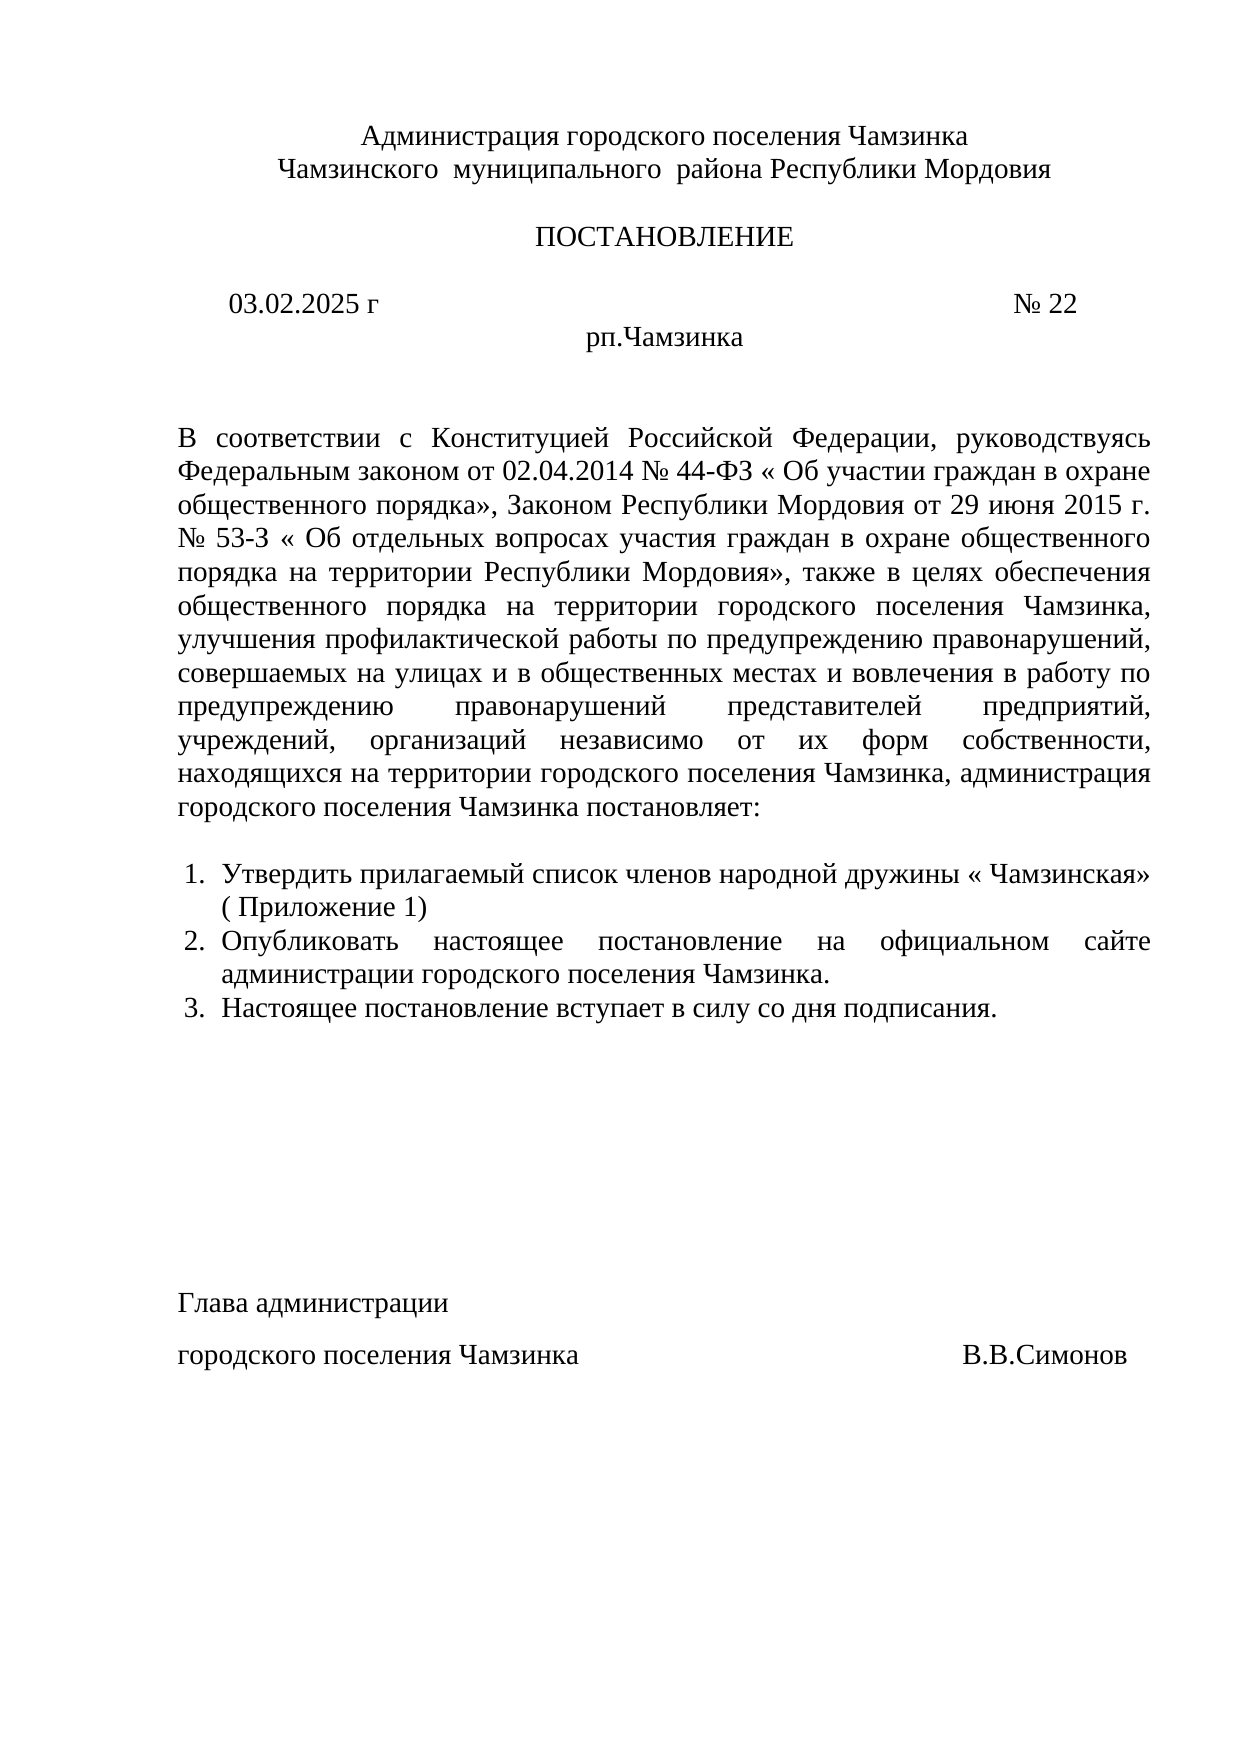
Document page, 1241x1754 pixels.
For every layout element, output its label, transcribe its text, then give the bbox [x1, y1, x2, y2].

text рп.Чамзинка [177, 319, 1152, 353]
list Утвердить прилагаемый список членов народной дружины « Чамзинская» ( Приложение 1) [183, 856, 1152, 923]
list Опубликовать настоящее постановление на официальном сайте администрации городского поселения Чамзинка. [183, 923, 1152, 990]
text 03.02.2025 г № 22 [177, 286, 1152, 319]
text ПОСТАНОВЛЕНИЕ [177, 219, 1152, 252]
text Глава администрации [177, 1285, 1152, 1318]
text Чамзинского муниципального района Республики Мордовия [177, 152, 1152, 185]
text В соответствии с Конституцией Российской Федерации, руководствуясь Федеральным законом от 02.04.2014 № 44-ФЗ « Об участии граждан в охране общественного порядка», Законом Республики Мордовия от 29 июня 2015 г. № 53-З « Об отдельных вопросах участия граждан в охране общественного порядка на территории Республики Мордовия», также в целях обеспечения общественного порядка на территории городского поселения Чамзинка, улучшения профилактической работы по предупреждению правонарушений, совершаемых на улицах и в общественных местах и вовлечения в работу по предупреждению правонарушений представителей предприятий, учреждений, организаций независимо от их форм собственности, находящихся на территории городского поселения Чамзинка, администрация городского поселения Чамзинка постановляет: [177, 420, 1152, 822]
text городского поселения Чамзинка В.В.Симонов [177, 1337, 1152, 1370]
text Администрация городского поселения Чамзинка [177, 118, 1152, 152]
list Настоящее постановление вступает в силу со дня подписания. [183, 990, 1152, 1024]
